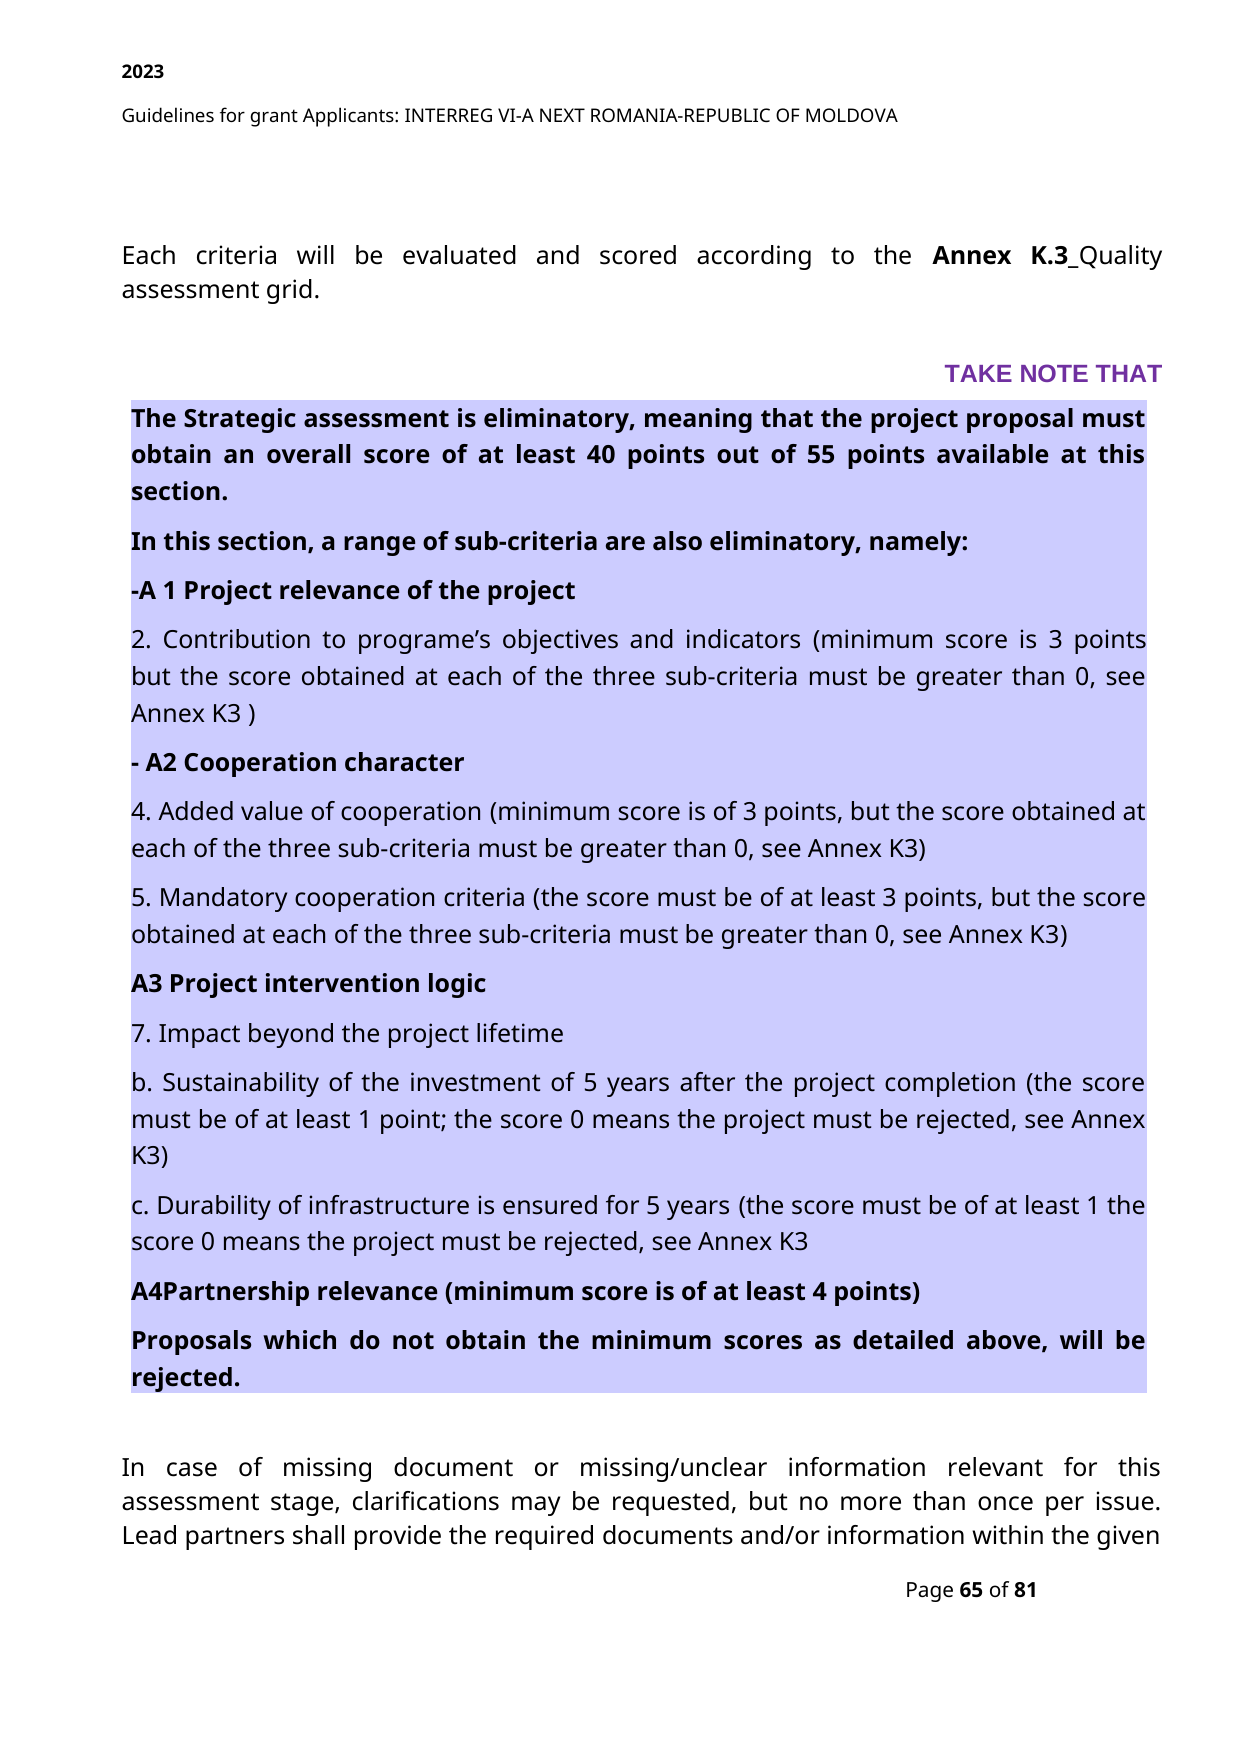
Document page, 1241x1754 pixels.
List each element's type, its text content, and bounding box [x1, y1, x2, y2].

text b. Sustainability of the investment of 5 years after the project completion (the score must be of at least 1 point; the score 0 means the project must be rejected, see Annex K3) [131, 1064, 1147, 1172]
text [121, 1450, 1162, 1552]
text A4Partnership relevance (minimum score is of at least 4 points) [131, 1273, 1147, 1307]
text The Strategic assessment is eliminatory, meaning that the project proposal must obtain an overall score of at least 40 points out of 55 points available at this section. [131, 400, 1147, 508]
text 2. Contribution to programe’s objectives and indicators (minimum score is 3 points but the score obtained at each of the three sub-criteria must be greater than 0, see Annex K3 ) [131, 622, 1147, 729]
text 7. Impact beyond the project lifetime [131, 1015, 1147, 1049]
text Each criteria will be evaluated and scored according to the Annex K.3_Quality assessment grid. [121, 237, 1162, 305]
text TAKE NOTE THAT [121, 359, 1162, 388]
text A3 Project intervention logic [131, 966, 1147, 1000]
text -A 1 Project relevance of the project [131, 572, 1147, 607]
text c. Durability of infrastructure is ensured for 5 years (the score must be of at least 1 the score 0 means the project must be rejected, see Annex K3 [131, 1187, 1147, 1258]
text - A2 Cooperation character [131, 744, 1147, 779]
text 5. Mandatory cooperation criteria (the score must be of at least 3 points, but the score obtained at each of the three sub-criteria must be greater than 0, see Annex K3) [131, 880, 1147, 951]
text Proposals which do not obtain the minimum scores as detailed above, will be rejected. [131, 1323, 1147, 1393]
text In this section, a range of sub-criteria are also eliminatory, namely: [131, 523, 1147, 557]
text 4. Added value of cooperation (minimum score is of 3 points, but the score obtained at each of the three sub-criteria must be greater than 0, see Annex K3) [131, 794, 1147, 865]
